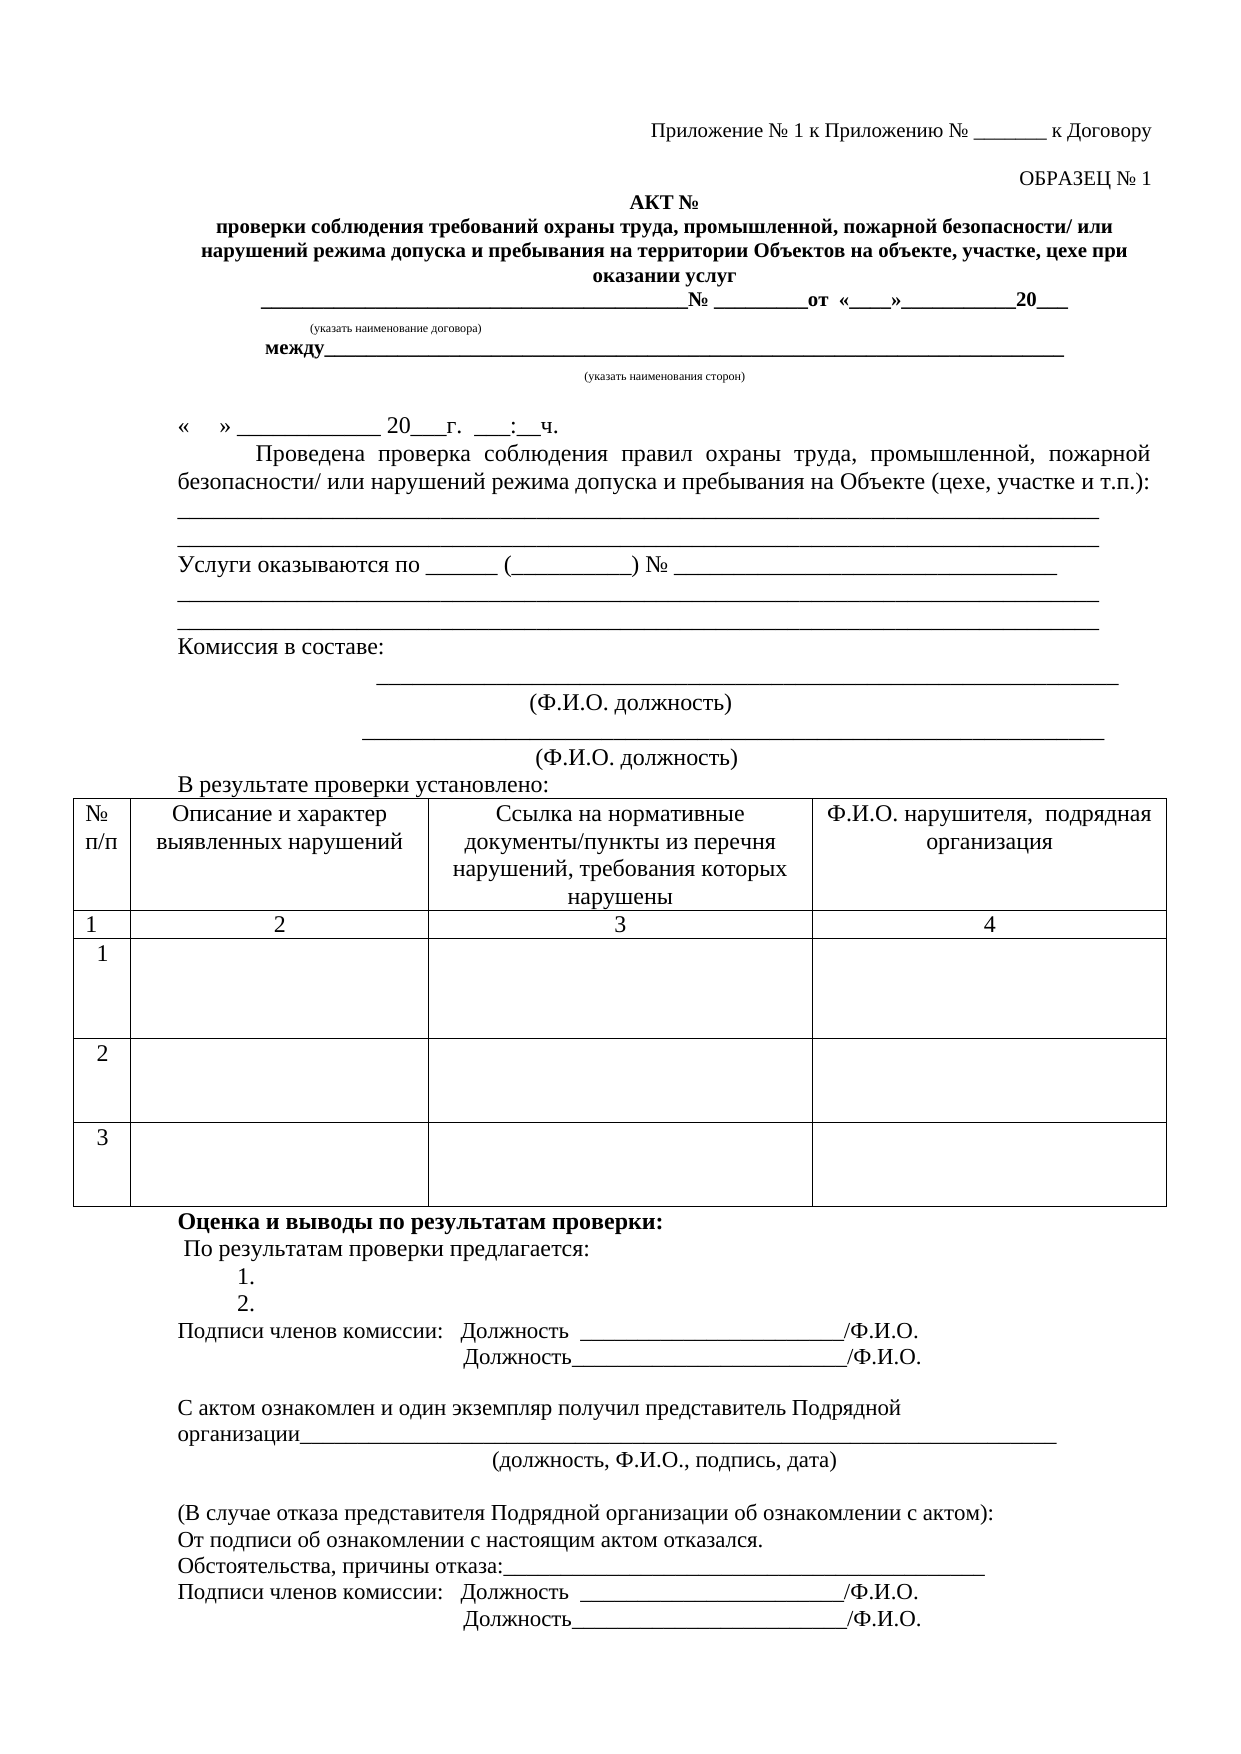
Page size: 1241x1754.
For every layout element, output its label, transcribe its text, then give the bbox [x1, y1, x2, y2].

text « » ____________ 20___г. ___:__ч. [177, 412, 1152, 439]
table_cell [429, 1039, 812, 1122]
table_header Ф.И.О. нарушителя, подрядная организация [813, 799, 1166, 909]
text Должность________________________/Ф.И.О. [177, 1343, 1152, 1370]
table_header Ссылка на нормативные документы/пункты из перечня нарушений, требования которых нарушены [429, 799, 812, 909]
text между_______________________________________________________________________ [177, 335, 1152, 359]
text Обстоятельства, причины отказа:__________________________________________ [177, 1552, 1152, 1578]
table_cell [813, 939, 1166, 1038]
table_cell [429, 1123, 812, 1206]
text Подписи членов комиссии: Должность _______________________/Ф.И.О. [177, 1317, 1152, 1343]
text (указать наименование договора) [177, 311, 1152, 335]
text По результатам проверки предлагается: [177, 1234, 1152, 1262]
text Оценка и выводы по результатам проверки: [177, 1207, 1152, 1234]
text _____________________________________________________________________________ [177, 522, 1152, 549]
text Услуги оказываются по ______ (__________) № ________________________________ [177, 549, 1152, 577]
table_cell [813, 1039, 1166, 1122]
text проверки соблюдения требований охраны труда, промышленной, пожарной безопасности/ или нарушений режима допуска и пребывания на территории Объектов на объекте, участке, цехе при оказании услуг [177, 214, 1152, 287]
table_cell 3 [429, 911, 812, 938]
table_cell 1 [74, 911, 130, 938]
text (Ф.И.О. должность) [177, 743, 1152, 770]
text С актом ознакомлен и один экземпляр получил представитель Подрядной организации__________________________________________________________________ [177, 1394, 1152, 1447]
text ______________________________________________________________ [177, 715, 1152, 743]
text 1. [177, 1262, 1152, 1289]
text От подписи об ознакомлении с настоящим актом отказался. [177, 1526, 1152, 1552]
text (указать наименования сторон) [177, 359, 1152, 383]
text В результате проверки установлено: [177, 770, 1152, 798]
text ОБРАЗЕЦ № 1 [177, 166, 1152, 190]
table_cell [429, 939, 812, 1038]
text ______________________________________________________________ [177, 660, 1152, 688]
text (В случае отказа представителя Подрядной организации об ознакомлении с актом): [177, 1499, 1152, 1526]
text АКТ № [177, 190, 1152, 214]
text (Ф.И.О. должность) [177, 688, 1152, 715]
table_cell [131, 939, 428, 1038]
text Подписи членов комиссии: Должность _______________________/Ф.И.О. [177, 1578, 1152, 1605]
table_cell [131, 1123, 428, 1206]
text _____________________________________________________________________________ [177, 577, 1152, 605]
table_cell [813, 1123, 1166, 1206]
table_cell [131, 1039, 428, 1122]
table_cell 1 [74, 939, 130, 1038]
text _____________________________________________________________________________ [177, 605, 1152, 632]
text Должность________________________/Ф.И.О. [177, 1605, 1152, 1631]
text 2. [177, 1289, 1152, 1317]
text Приложение № 1 к Приложению № _______ к Договору [177, 118, 1152, 142]
table_cell 2 [74, 1039, 130, 1122]
table_header № п/п [74, 799, 130, 909]
text (должность, Ф.И.О., подпись, дата) [177, 1447, 1152, 1473]
text Комиссия в составе: [177, 632, 1152, 660]
table_cell 4 [813, 911, 1166, 938]
table_cell 3 [74, 1123, 130, 1206]
table_cell 2 [131, 911, 428, 938]
text _________________________________________№ _________от «____»___________20___ [177, 287, 1152, 311]
text Проведена проверка соблюдения правил охраны труда, промышленной, пожарной безопасности/ или нарушений режима допуска и пребывания на Объекте (цехе, участке и т.п.): _____________________________________________________________________________ [177, 439, 1152, 522]
table_header Описание и характер выявленных нарушений [131, 799, 428, 909]
